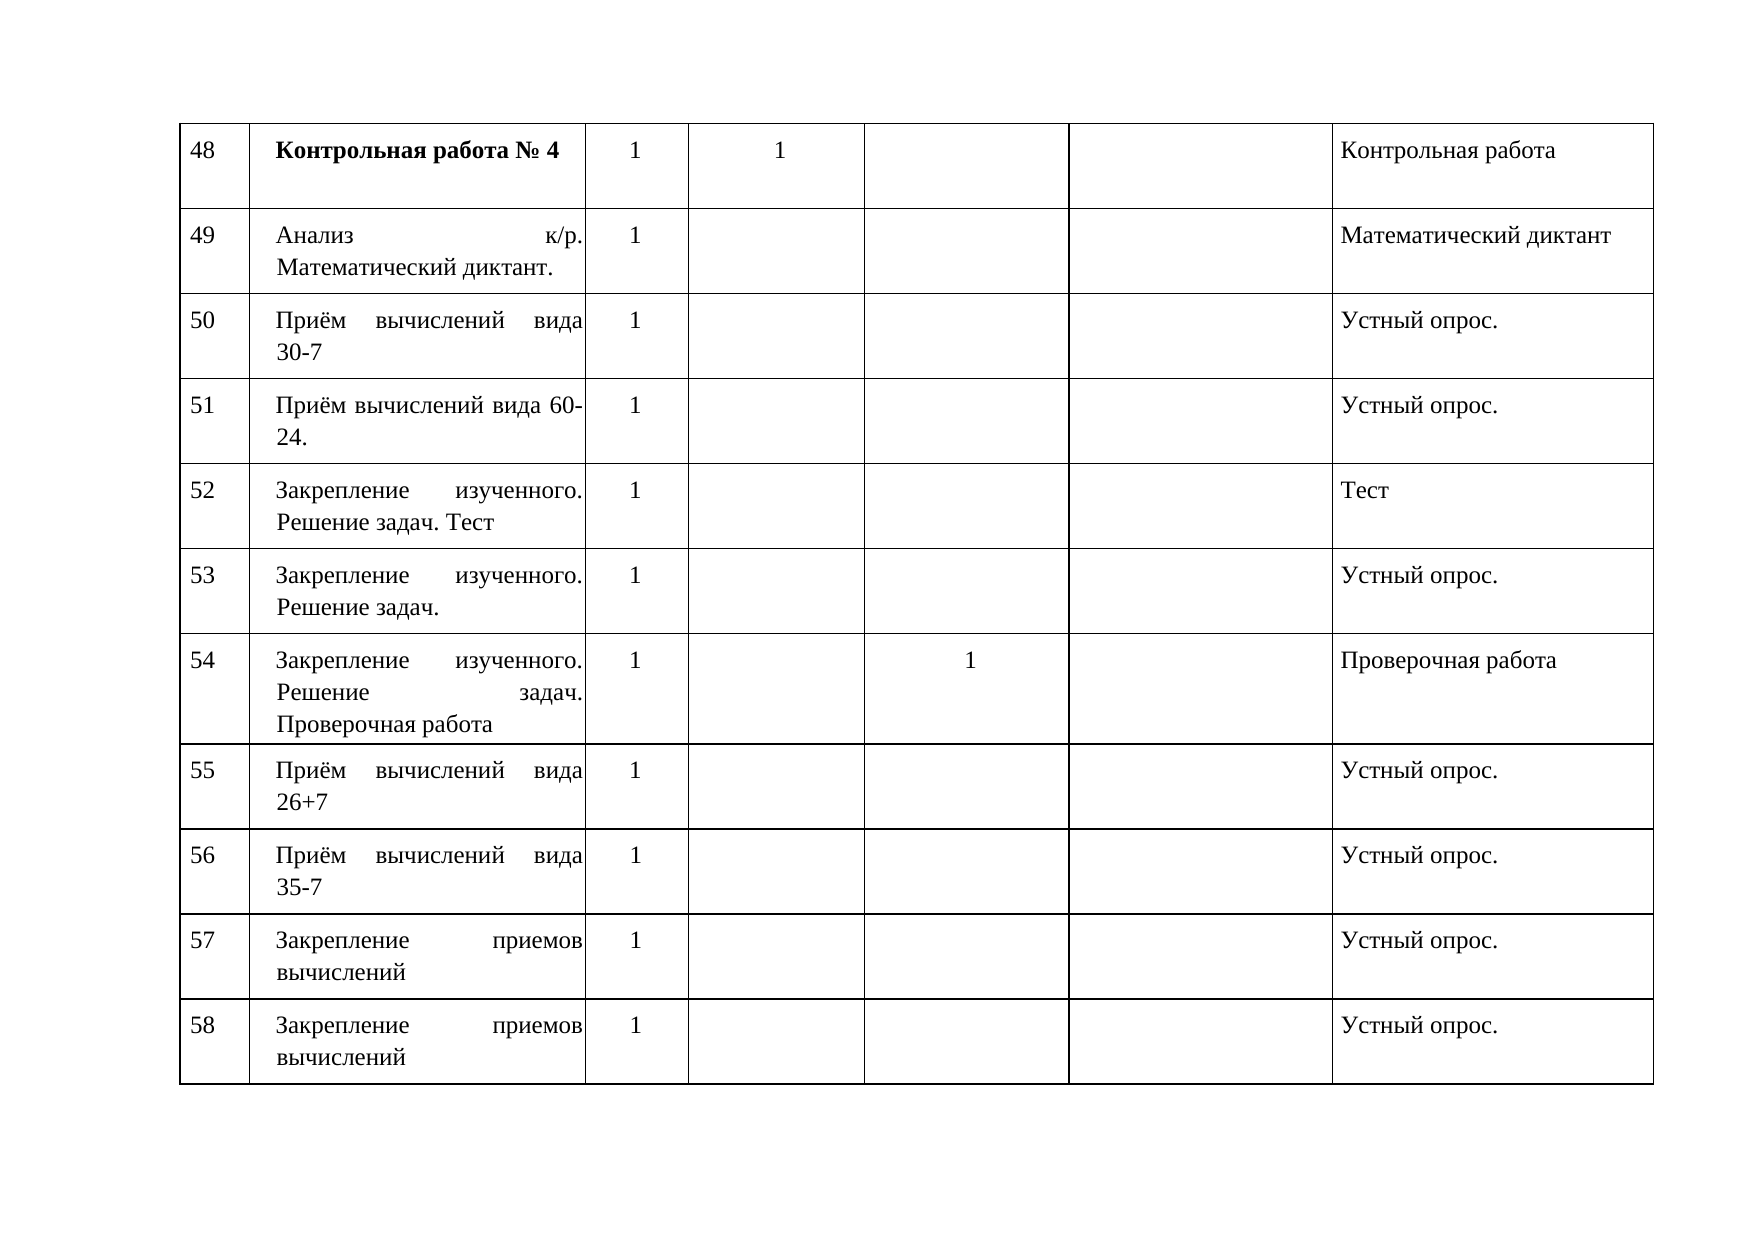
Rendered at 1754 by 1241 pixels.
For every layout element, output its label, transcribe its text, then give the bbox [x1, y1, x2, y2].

table_cell [689, 915, 864, 998]
table_cell [865, 549, 1068, 633]
table_cell 1 [586, 464, 688, 548]
table_cell [865, 379, 1068, 463]
table_cell Устный опрос. [1333, 379, 1653, 463]
table_cell [1070, 1000, 1332, 1083]
table_cell 1 [586, 209, 688, 293]
table_cell Закрепление приемов вычислений [250, 1000, 585, 1083]
table_cell 1 [586, 830, 688, 913]
table_cell Устный опрос. [1333, 294, 1653, 378]
table_cell Приём вычислений вида 60-24. [250, 379, 585, 463]
table_cell Контрольная работа № 4 [250, 124, 585, 208]
table_cell [865, 745, 1068, 828]
table_cell [865, 294, 1068, 378]
table_cell [689, 1000, 864, 1083]
table_cell [1070, 634, 1332, 743]
table_cell [1070, 549, 1332, 633]
table_cell 52 [181, 464, 249, 548]
table_cell Закрепление изученного. Решение задач. Тест [250, 464, 585, 548]
table_cell 53 [181, 549, 249, 633]
table_cell Проверочная работа [1333, 634, 1653, 743]
table_cell Устный опрос. [1333, 549, 1653, 633]
table_cell [1070, 294, 1332, 378]
table_cell 1 [689, 124, 864, 208]
table_cell Контрольная работа [1333, 124, 1653, 208]
table_cell [689, 634, 864, 743]
table_cell [689, 830, 864, 913]
table_cell 48 [181, 124, 249, 208]
table_cell Приём вычислений вида 35-7 [250, 830, 585, 913]
table_cell [689, 464, 864, 548]
table_cell [865, 124, 1068, 208]
table_cell 1 [586, 124, 688, 208]
table_cell [865, 464, 1068, 548]
table_cell Анализ к/р. Математический диктант. [250, 209, 585, 293]
table_cell [1070, 464, 1332, 548]
table_cell [689, 209, 864, 293]
table_cell Устный опрос. [1333, 915, 1653, 998]
table_cell 49 [181, 209, 249, 293]
table_cell [689, 549, 864, 633]
table_cell [865, 209, 1068, 293]
table_cell 1 [586, 379, 688, 463]
table_cell [1070, 830, 1332, 913]
table_cell Закрепление приемов вычислений [250, 915, 585, 998]
table_cell [1070, 915, 1332, 998]
table_cell 58 [181, 1000, 249, 1083]
table_cell 1 [865, 634, 1068, 743]
table_cell [689, 379, 864, 463]
table_cell 57 [181, 915, 249, 998]
table_cell [1070, 124, 1332, 208]
table_cell 1 [586, 634, 688, 743]
table_cell Тест [1333, 464, 1653, 548]
table_cell Приём вычислений вида 26+7 [250, 745, 585, 828]
table_cell 1 [586, 915, 688, 998]
table_cell 56 [181, 830, 249, 913]
table_cell [689, 745, 864, 828]
table_cell 1 [586, 294, 688, 378]
table_cell 55 [181, 745, 249, 828]
table_cell [1070, 209, 1332, 293]
table_cell Устный опрос. [1333, 745, 1653, 828]
table_cell [1070, 379, 1332, 463]
table_cell 1 [586, 745, 688, 828]
table_cell [865, 915, 1068, 998]
table_cell Приём вычислений вида 30-7 [250, 294, 585, 378]
table_cell Математический диктант [1333, 209, 1653, 293]
table_cell [689, 294, 864, 378]
table_cell [1070, 745, 1332, 828]
table_cell 51 [181, 379, 249, 463]
table_cell [865, 830, 1068, 913]
table_cell 1 [586, 549, 688, 633]
table_cell Устный опрос. [1333, 1000, 1653, 1083]
table_cell 54 [181, 634, 249, 743]
table_cell Закрепление изученного. Решение задач. Проверочная работа [250, 634, 585, 743]
table_cell [865, 1000, 1068, 1083]
table_cell Закрепление изученного. Решение задач. [250, 549, 585, 633]
table_cell 50 [181, 294, 249, 378]
table_cell 1 [586, 1000, 688, 1083]
table_cell Устный опрос. [1333, 830, 1653, 913]
